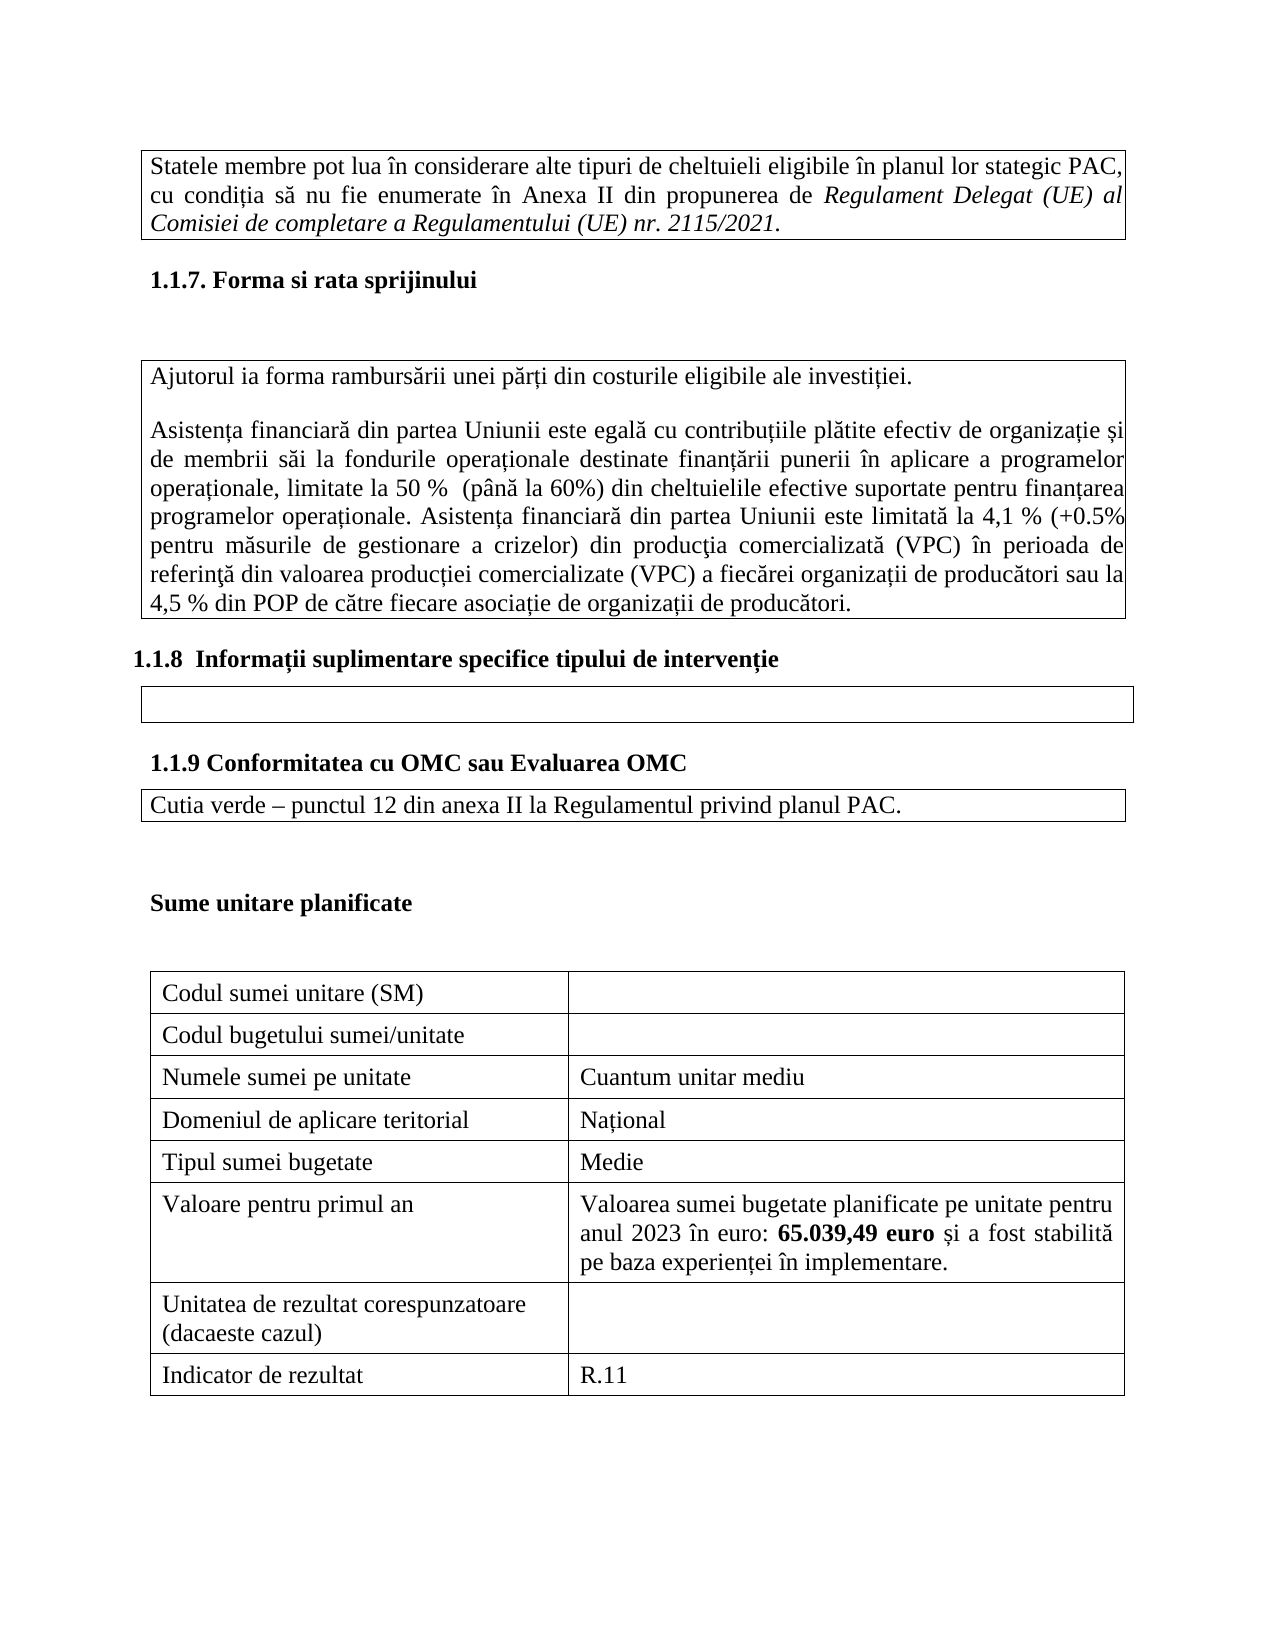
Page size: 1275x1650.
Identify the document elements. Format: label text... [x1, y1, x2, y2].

subtitle 1.1.7. Forma si rata sprijinului [150, 265, 1125, 294]
table_cell Medie [569, 1141, 1124, 1182]
table_cell Unitatea de rezultat corespunzatoare (dacaeste cazul) [151, 1283, 568, 1353]
table_cell Numele sumei pe unitate [151, 1056, 568, 1097]
subtitle 1.1.9 Conformitatea cu OMC sau Evaluarea OMC [150, 748, 1125, 776]
table_header [569, 972, 1124, 1013]
table_cell Codul bugetului sumei/unitate [151, 1014, 568, 1055]
text Asistența financiară din partea Uniunii este egală cu contribuțiile plătite efectiv de organizație și de membrii săi la fondurile operaționale destinate finanțării punerii în aplicare a programelor operaționale, limitate la 50 % (până la 60%) din cheltuielile efective suportate pentru finanțarea programelor operaționale. Asistența financiară din partea Uniunii este limitată la 4,1 % (+0.5% pentru măsurile de gestionare a crizelor) din producţia comercializată (VPC) în perioada de referinţă din valoarea producției comercializate (VPC) a fiecărei organizații de producători sau la 4,5 % din POP de către fiecare asociație de organizații de producători. [142, 414, 1125, 618]
table_cell [569, 1283, 1124, 1353]
table_cell Domeniul de aplicare teritorial [151, 1099, 568, 1140]
subtitle Sume unitare planificate [150, 888, 1125, 917]
table_cell Național [569, 1099, 1124, 1140]
table_cell Valoare pentru primul an [151, 1183, 568, 1282]
subtitle 1.1.8 Informații suplimentare specifice tipului de intervenție [64, 644, 1125, 673]
table_header Codul sumei unitare (SM) [151, 972, 568, 1013]
table_cell Tipul sumei bugetate [151, 1141, 568, 1182]
table_cell Valoarea sumei bugetate planificate pe unitate pentru anul 2023 în euro: 65.039,49 euro și a fost stabilită pe baza experienței în implementare. [569, 1183, 1124, 1282]
text Ajutorul ia forma rambursării unei părți din costurile eligibile ale investiției. [142, 361, 1125, 390]
table_cell Indicator de rezultat [151, 1354, 568, 1395]
table_cell Cuantum unitar mediu [569, 1056, 1124, 1097]
text Statele membre pot lua în considerare alte tipuri de cheltuieli eligibile în planul lor stategic PAC, cu condiția să nu fie enumerate în Anexa II din propunerea de Regulament Delegat (UE) al Comisiei de completare a Regulamentului (UE) nr. 2115/2021. [142, 151, 1125, 239]
text Cutia verde – punctul 12 din anexa II la Regulamentul privind planul PAC. [142, 790, 1125, 821]
table_cell R.11 [569, 1354, 1124, 1395]
table_cell [569, 1014, 1124, 1055]
